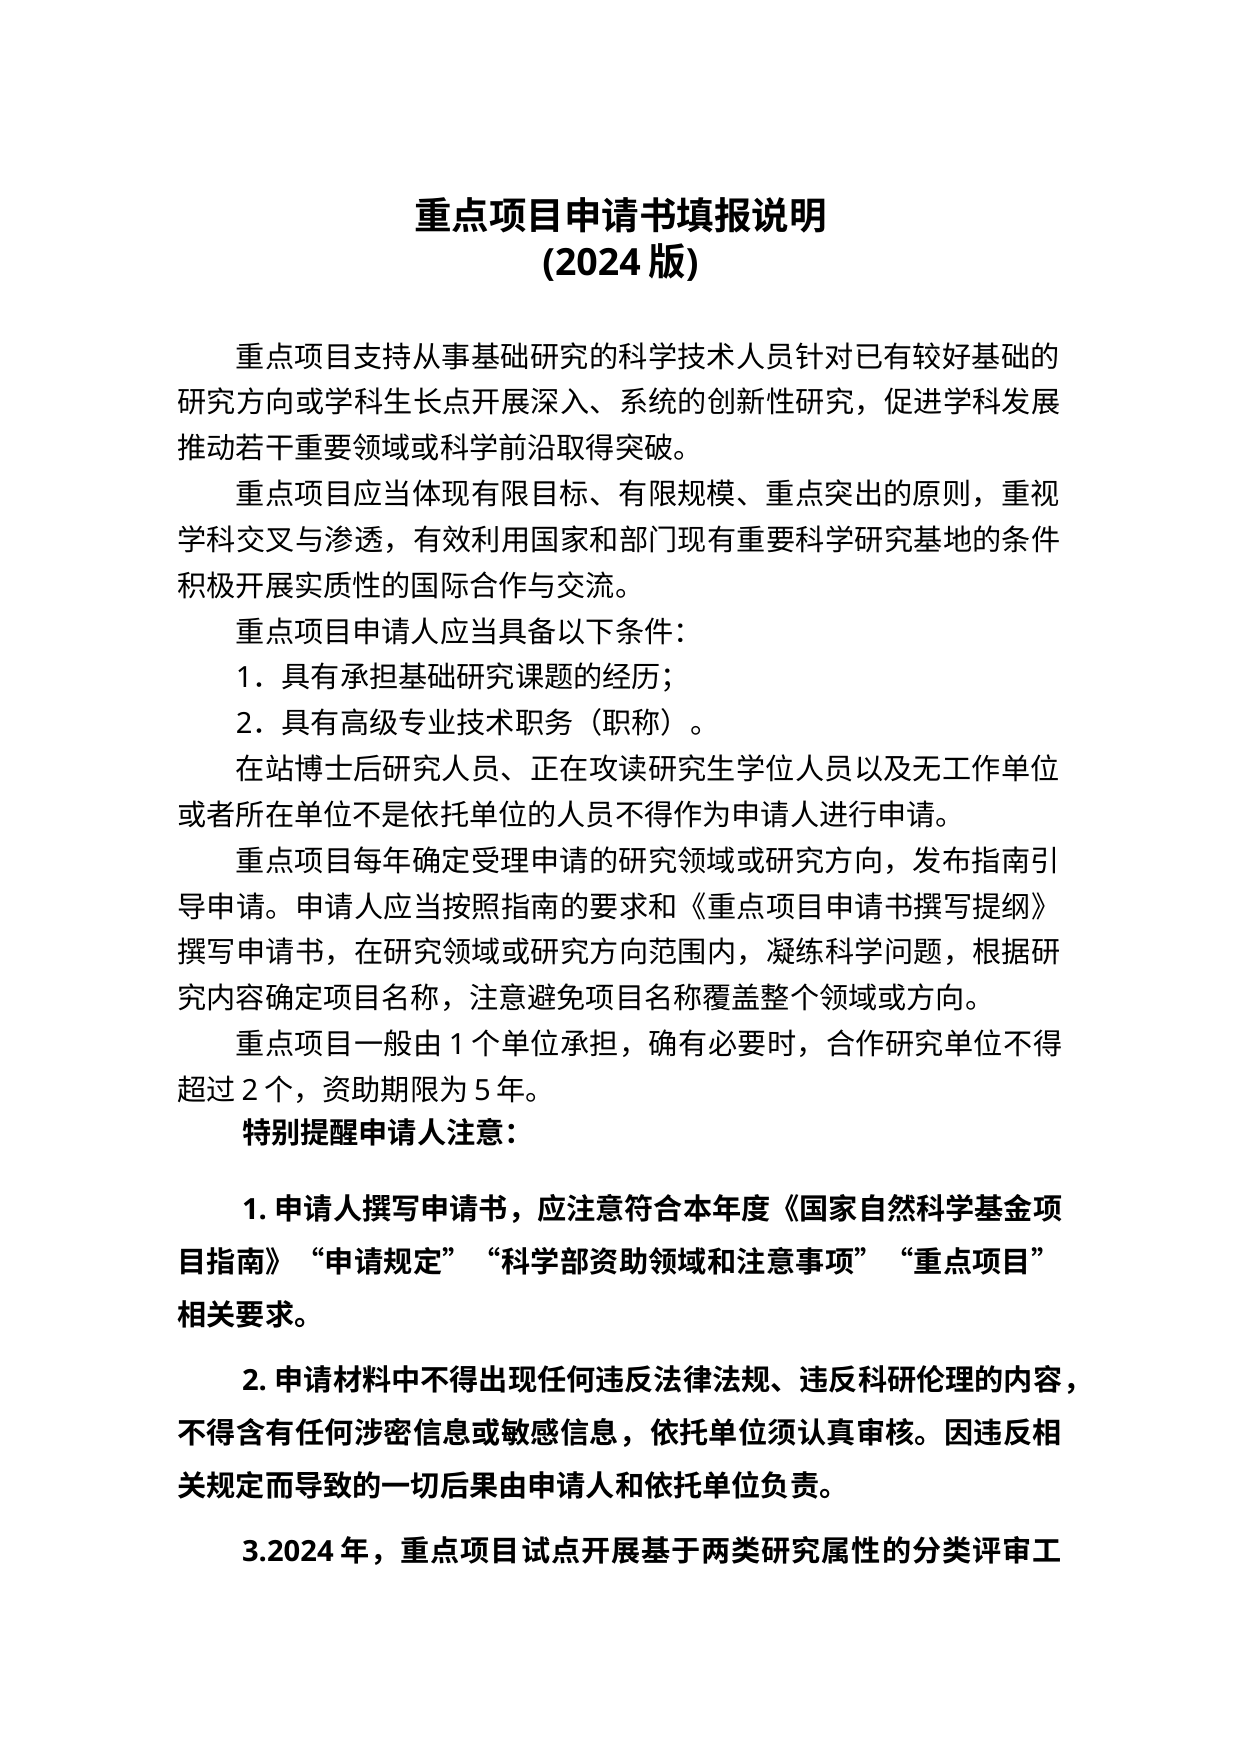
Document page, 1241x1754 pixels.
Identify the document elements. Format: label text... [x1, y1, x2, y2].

text (2024版) [177, 239, 1063, 284]
text 1．具有承担基础研究课题的经历； [177, 651, 1063, 697]
text 重点项目每年确定受理申请的研究领域或研究方向，发布指南引导申请。申请人应当按照指南的要求和《重点项目申请书撰写提纲》撰写申请书，在研究领域或研究方向范围内，凝练科学问题，根据研究内容确定项目名称，注意避免项目名称覆盖整个领域或方向。 [177, 834, 1063, 1018]
text 2. 申请材料中不得出现任何违反法律法规、违反科研伦理的内容，不得含有任何涉密信息或敏感信息，依托单位须认真审核。因违反相关规定而导致的一切后果由申请人和依托单位负责。 [177, 1357, 1063, 1504]
text 重点项目申请人应当具备以下条件： [177, 605, 1063, 651]
text 在站博士后研究人员、正在攻读研究生学位人员以及无工作单位或者所在单位不是依托单位的人员不得作为申请人进行申请。 [177, 743, 1063, 834]
text 特别提醒申请人注意： [177, 1109, 1063, 1152]
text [177, 1528, 1063, 1570]
text 重点项目支持从事基础研究的科学技术人员针对已有较好基础的研究方向或学科生长点开展深入、系统的创新性研究，促进学科发展，推动若干重要领域或科学前沿取得突破。 [177, 330, 1063, 468]
text 2．具有高级专业技术职务（职称）。 [177, 697, 1063, 743]
text 重点项目申请书填报说明 [177, 193, 1063, 239]
text 重点项目应当体现有限目标、有限规模、重点突出的原则，重视学科交叉与渗透，有效利用国家和部门现有重要科学研究基地的条件，积极开展实质性的国际合作与交流。 [177, 468, 1063, 605]
text 1. 申请人撰写申请书，应注意符合本年度《国家自然科学基金项目指南》“申请规定”“科学部资助领域和注意事项”“重点项目”相关要求。 [177, 1186, 1063, 1333]
text 重点项目一般由1个单位承担，确有必要时，合作研究单位不得超过2个，资助期限为5年。 [177, 1018, 1063, 1109]
